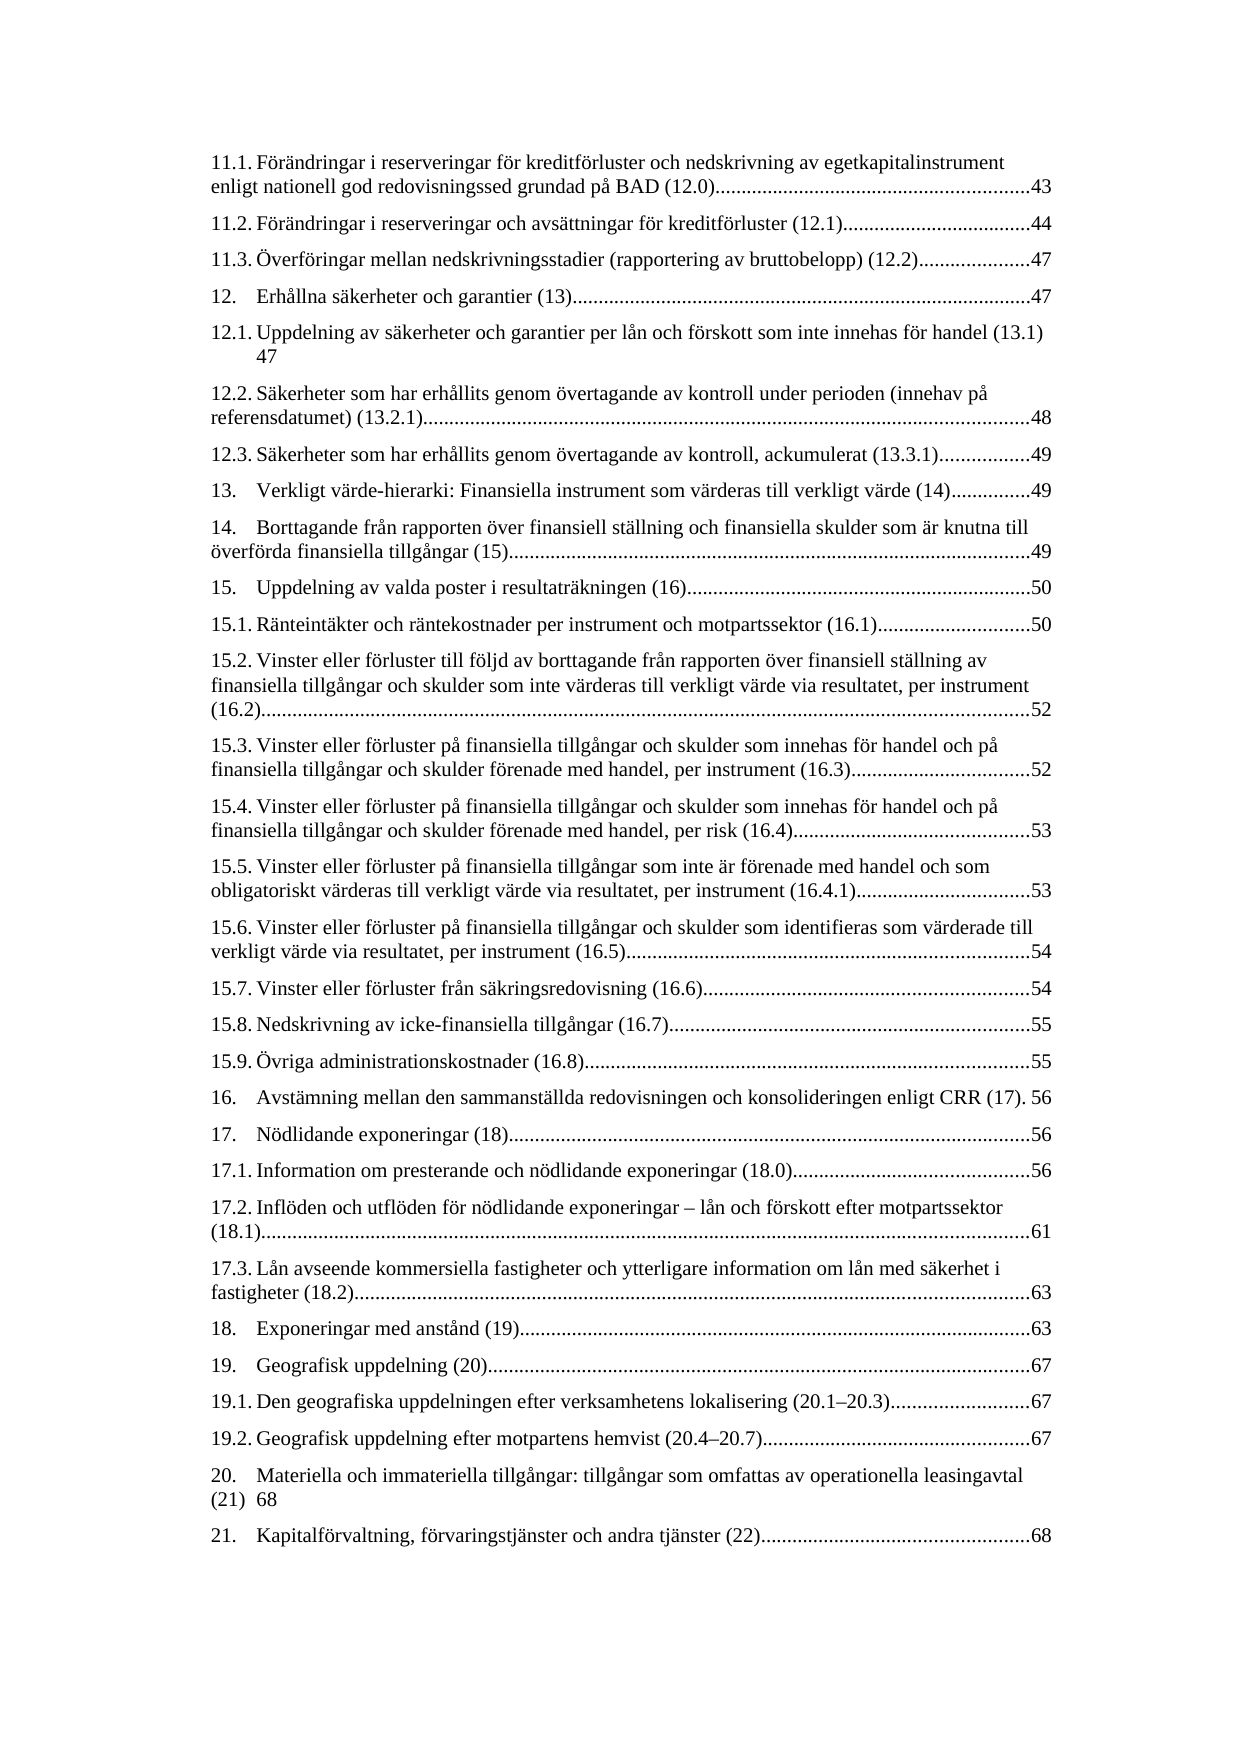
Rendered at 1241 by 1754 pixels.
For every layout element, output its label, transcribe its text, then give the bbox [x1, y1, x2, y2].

text 15.2. Vinster eller förluster till följd av borttagande från rapporten över finansiell ställning av finansiella tillgångar och skulder som inte värderas till verkligt värde via resultatet, per instrument (16.2) 52 [211, 648, 1053, 721]
text 17.3. Lån avseende kommersiella fastigheter och ytterligare information om lån med säkerhet i fastigheter (18.2) 63 [211, 1256, 1053, 1304]
text 19.2. Geografisk uppdelning efter motpartens hemvist (20.4–20.7) 67 [211, 1426, 1053, 1450]
text 12.2. Säkerheter som har erhållits genom övertagande av kontroll under perioden (innehav på referensdatumet) (13.2.1) 48 [211, 381, 1053, 429]
text 11.1. Förändringar i reserveringar för kreditförluster och nedskrivning av egetkapitalinstrument enligt nationell god redovisningssed grundad på BAD (12.0) 43 [211, 150, 1053, 198]
text 12.3. Säkerheter som har erhållits genom övertagande av kontroll, ackumulerat (13.3.1) 49 [211, 442, 1053, 466]
text 21. Kapitalförvaltning, förvaringstjänster och andra tjänster (22) 68 [211, 1523, 1053, 1547]
text 17.1. Information om presterande och nödlidande exponeringar (18.0) 56 [211, 1158, 1053, 1182]
text 20. Materiella och immateriella tillgångar: tillgångar som omfattas av operationella leasingavtal (21) 68 [211, 1462, 1053, 1511]
text 19.1. Den geografiska uppdelningen efter verksamhetens lokalisering (20.1–20.3) 67 [211, 1389, 1053, 1413]
text 15.8. Nedskrivning av icke-finansiella tillgångar (16.7) 55 [211, 1012, 1053, 1036]
text 14. Borttagande från rapporten över finansiell ställning och finansiella skulder som är knutna till överförda finansiella tillgångar (15) 49 [211, 515, 1053, 563]
text 12. Erhållna säkerheter och garantier (13) 47 [211, 284, 1053, 308]
text 11.3. Överföringar mellan nedskrivningsstadier (rapportering av bruttobelopp) (12.2) 47 [211, 247, 1053, 271]
text 11.2. Förändringar i reserveringar och avsättningar för kreditförluster (12.1) 44 [211, 211, 1053, 235]
text 17. Nödlidande exponeringar (18) 56 [211, 1122, 1053, 1146]
text 15.7. Vinster eller förluster från säkringsredovisning (16.6) 54 [211, 976, 1053, 1000]
text 19. Geografisk uppdelning (20) 67 [211, 1353, 1053, 1377]
text 15.1. Ränteintäkter och räntekostnader per instrument och motpartssektor (16.1) 50 [211, 612, 1053, 636]
text 15.6. Vinster eller förluster på finansiella tillgångar och skulder som identifieras som värderade till verkligt värde via resultatet, per instrument (16.5) 54 [211, 915, 1053, 963]
text 17.2. Inflöden och utflöden för nödlidande exponeringar – lån och förskott efter motpartssektor (18.1) 61 [211, 1195, 1053, 1243]
text 13. Verkligt värde-hierarki: Finansiella instrument som värderas till verkligt värde (14) 49 [211, 478, 1053, 502]
text 15.9. Övriga administrationskostnader (16.8) 55 [211, 1049, 1053, 1073]
text 15. Uppdelning av valda poster i resultaträkningen (16) 50 [211, 575, 1053, 599]
text 16. Avstämning mellan den sammanställda redovisningen och konsolideringen enligt CRR (17). 56 [211, 1085, 1053, 1109]
text 18. Exponeringar med anstånd (19) 63 [211, 1316, 1053, 1340]
text 15.4. Vinster eller förluster på finansiella tillgångar och skulder som innehas för handel och på finansiella tillgångar och skulder förenade med handel, per risk (16.4) 53 [211, 794, 1053, 842]
text 15.3. Vinster eller förluster på finansiella tillgångar och skulder som innehas för handel och på finansiella tillgångar och skulder förenade med handel, per instrument (16.3) 52 [211, 733, 1053, 781]
text 12.1. Uppdelning av säkerheter och garantier per lån och förskott som inte innehas för handel (13.1) 47 [211, 320, 1053, 368]
text 15.5. Vinster eller förluster på finansiella tillgångar som inte är förenade med handel och som obligatoriskt värderas till verkligt värde via resultatet, per instrument (16.4.1) 53 [211, 854, 1053, 902]
